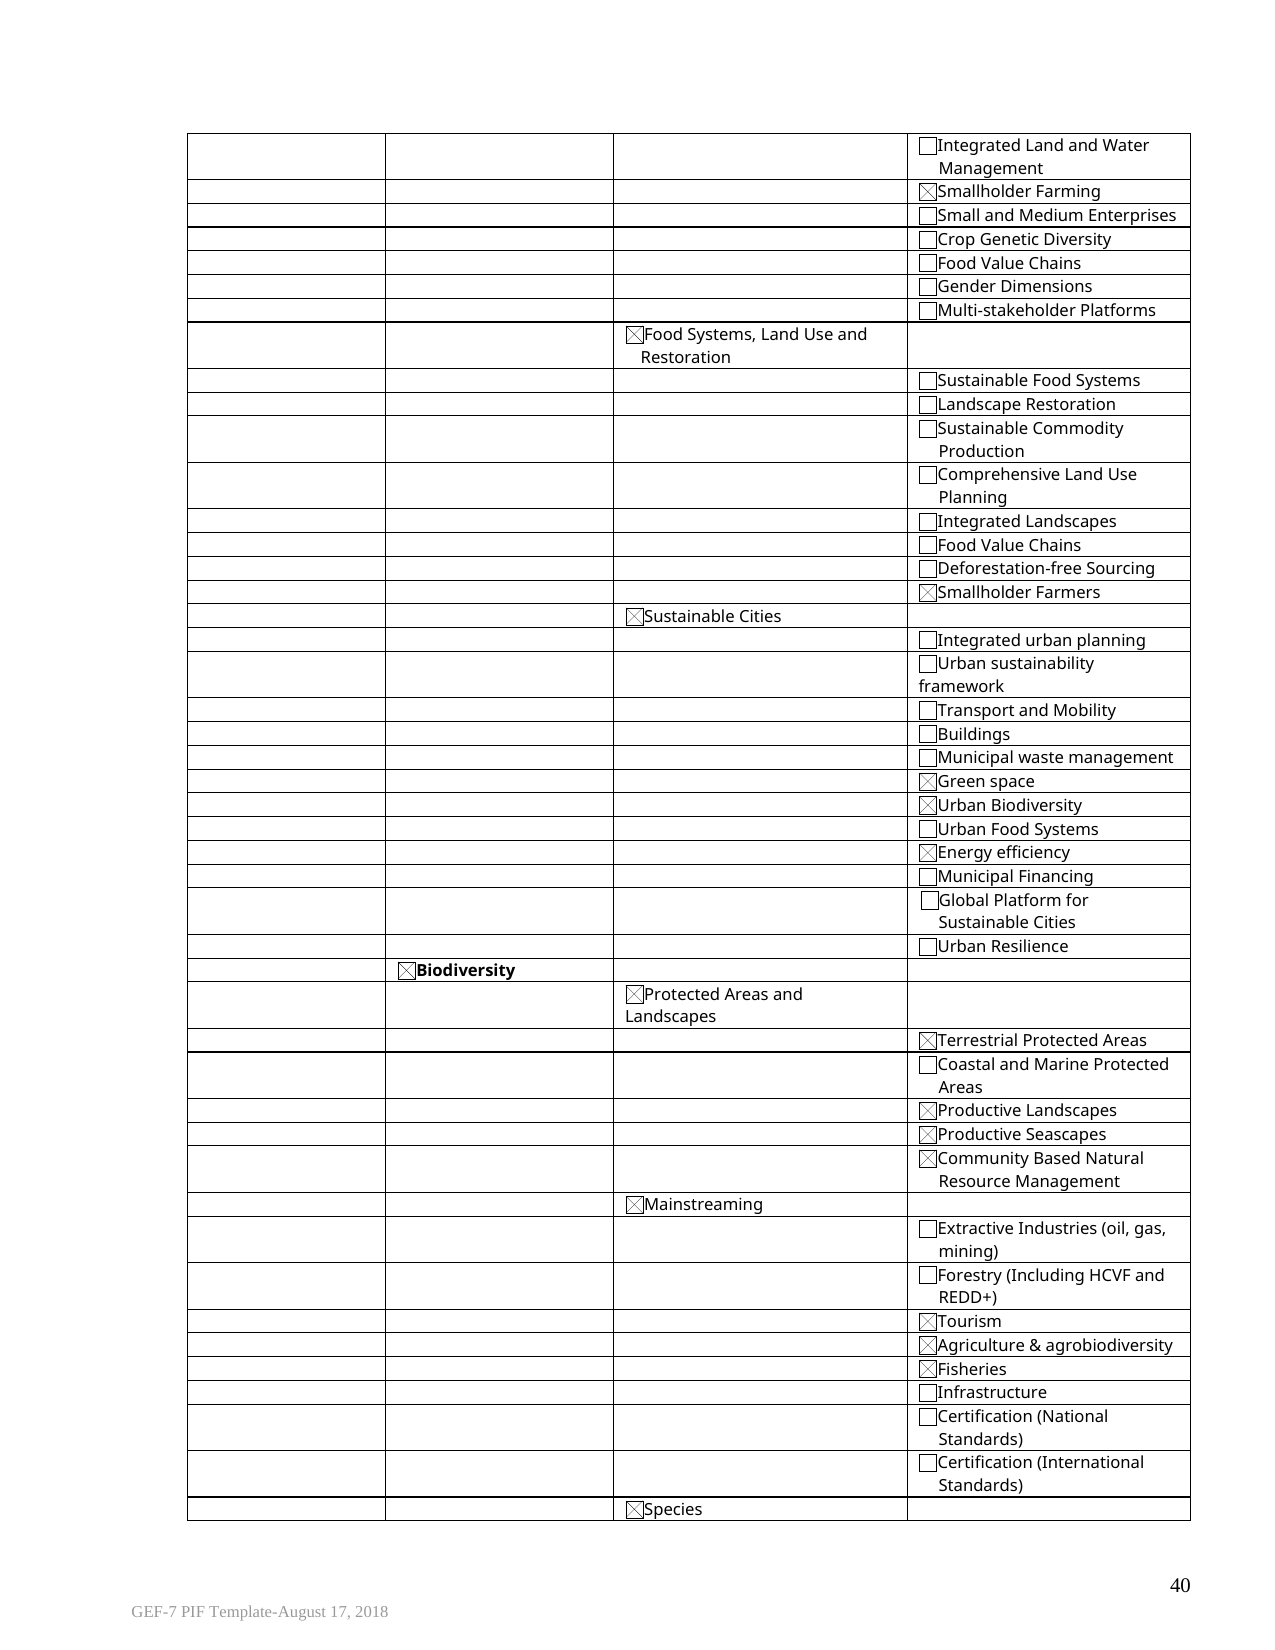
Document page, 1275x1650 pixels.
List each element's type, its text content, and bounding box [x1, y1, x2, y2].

table_cell [188, 698, 385, 721]
table_cell Integrated Landscapes [908, 509, 1190, 532]
table_cell [386, 1498, 613, 1520]
table_cell [614, 841, 907, 863]
table_cell Certification (International Standards) [908, 1451, 1190, 1496]
table_cell [188, 251, 385, 274]
table_cell [614, 959, 907, 981]
table_cell [188, 652, 385, 697]
table_cell [614, 393, 907, 415]
table_cell [386, 463, 613, 508]
table_cell Deforestation-free Sourcing [908, 557, 1190, 579]
table_cell Agriculture & agrobiodiversity [908, 1333, 1190, 1356]
table_cell [188, 1263, 385, 1308]
table_cell [614, 134, 907, 179]
table_cell [188, 323, 385, 368]
table_cell [908, 323, 1190, 368]
table_cell [614, 557, 907, 579]
table_cell [386, 204, 613, 226]
table_cell [386, 533, 613, 556]
table_cell [386, 1029, 613, 1051]
table_cell [188, 275, 385, 298]
table_cell [188, 982, 385, 1028]
table_cell [188, 581, 385, 603]
table_cell [188, 1357, 385, 1380]
table_cell [614, 1333, 907, 1356]
table_cell [188, 1146, 385, 1192]
table_cell [614, 698, 907, 721]
table_cell [614, 416, 907, 462]
table_cell [614, 888, 907, 934]
table_cell [386, 275, 613, 298]
table_cell [188, 1310, 385, 1332]
table_cell [386, 1123, 613, 1145]
table_cell Infrastructure [908, 1381, 1190, 1403]
table_cell [614, 628, 907, 651]
table_cell [614, 770, 907, 792]
table_cell [614, 1146, 907, 1192]
table_cell [386, 1193, 613, 1216]
table_cell [614, 1263, 907, 1308]
table_cell [386, 1405, 613, 1450]
table_cell [188, 888, 385, 934]
table_cell [386, 982, 613, 1028]
table_cell Sustainable Cities [614, 604, 907, 627]
table_cell Forestry (Including HCVF and REDD+) [908, 1263, 1190, 1308]
table_cell [614, 865, 907, 887]
table_cell [386, 698, 613, 721]
table_cell Urban sustainability framework [908, 652, 1190, 697]
table_cell [188, 793, 385, 816]
table_cell [614, 935, 907, 957]
table_cell [386, 1310, 613, 1332]
table_cell [188, 180, 385, 203]
table_cell Sustainable Food Systems [908, 369, 1190, 392]
table_cell [614, 299, 907, 321]
table_cell [188, 1099, 385, 1122]
table_cell [386, 581, 613, 603]
table_cell [908, 604, 1190, 627]
table_cell [386, 509, 613, 532]
table_cell [386, 722, 613, 745]
table_cell [386, 393, 613, 415]
table_cell [614, 722, 907, 745]
table_cell Certification (National Standards) [908, 1405, 1190, 1450]
table_cell [386, 1451, 613, 1496]
table_cell [386, 134, 613, 179]
table_cell Multi-stakeholder Platforms [908, 299, 1190, 321]
table_cell [188, 746, 385, 768]
table_cell [386, 1263, 613, 1308]
table_cell [614, 652, 907, 697]
table_cell [188, 1333, 385, 1356]
table_cell [614, 793, 907, 816]
table_cell Species [614, 1498, 907, 1520]
table_cell [188, 1217, 385, 1262]
table_cell [614, 581, 907, 603]
table_cell [188, 959, 385, 981]
table_cell [386, 180, 613, 203]
table_cell [614, 1381, 907, 1403]
table_cell [386, 1217, 613, 1262]
table_cell Transport and Mobility [908, 698, 1190, 721]
table_cell [386, 228, 613, 250]
table_cell [188, 1123, 385, 1145]
table_cell [614, 228, 907, 250]
table_cell Landscape Restoration [908, 393, 1190, 415]
table_cell Municipal Financing [908, 865, 1190, 887]
table_cell [188, 1193, 385, 1216]
table_cell [386, 1146, 613, 1192]
table_cell Comprehensive Land Use Planning [908, 463, 1190, 508]
table_cell [908, 959, 1190, 981]
table_cell [386, 1333, 613, 1356]
table_cell Food Systems, Land Use and Restoration [614, 323, 907, 368]
table_cell [188, 604, 385, 627]
table_cell [386, 652, 613, 697]
table_cell Urban Resilience [908, 935, 1190, 957]
table_cell [386, 888, 613, 934]
table_cell [188, 628, 385, 651]
table_cell [188, 1451, 385, 1496]
table_cell [386, 793, 613, 816]
table_cell [386, 604, 613, 627]
table_cell Buildings [908, 722, 1190, 745]
table_cell Smallholder Farmers [908, 581, 1190, 603]
table_cell [614, 180, 907, 203]
table_cell [614, 1217, 907, 1262]
table_cell Energy efficiency [908, 841, 1190, 863]
table_cell [614, 275, 907, 298]
table_cell [188, 1029, 385, 1051]
table_cell [614, 1451, 907, 1496]
table_cell [386, 369, 613, 392]
table_cell [188, 204, 385, 226]
table_cell [188, 509, 385, 532]
table_cell [188, 770, 385, 792]
table_cell Municipal waste management [908, 746, 1190, 768]
table_cell Community Based Natural Resource Management [908, 1146, 1190, 1192]
table_cell Mainstreaming [614, 1193, 907, 1216]
table_cell [908, 982, 1190, 1028]
table_cell [386, 416, 613, 462]
table_cell [386, 299, 613, 321]
table_cell Smallholder Farming [908, 180, 1190, 203]
table_cell [614, 533, 907, 556]
table_cell Crop Genetic Diversity [908, 228, 1190, 250]
table_cell Small and Medium Enterprises [908, 204, 1190, 226]
table_cell Integrated urban planning [908, 628, 1190, 651]
table_cell [188, 228, 385, 250]
table_cell [386, 935, 613, 957]
table_cell Productive Landscapes [908, 1099, 1190, 1122]
table_cell Global Platform for Sustainable Cities [908, 888, 1190, 934]
table_cell [188, 533, 385, 556]
table_cell [614, 1053, 907, 1098]
table_cell Gender Dimensions [908, 275, 1190, 298]
table_cell Urban Food Systems [908, 817, 1190, 840]
table_cell Terrestrial Protected Areas [908, 1029, 1190, 1051]
table_cell [386, 817, 613, 840]
table_cell [614, 1099, 907, 1122]
table_cell [188, 935, 385, 957]
table_cell [188, 722, 385, 745]
table_cell [614, 1310, 907, 1332]
table_cell [188, 1405, 385, 1450]
table_cell [386, 1053, 613, 1098]
table_cell [188, 817, 385, 840]
table_cell [386, 746, 613, 768]
table_cell [386, 557, 613, 579]
table_cell [614, 1357, 907, 1380]
table_cell Green space [908, 770, 1190, 792]
table_cell [188, 865, 385, 887]
table_cell [614, 463, 907, 508]
table_cell [188, 299, 385, 321]
table_cell Fisheries [908, 1357, 1190, 1380]
table_cell [188, 1053, 385, 1098]
table_cell [614, 1123, 907, 1145]
table_cell [386, 323, 613, 368]
table_cell Sustainable Commodity Production [908, 416, 1190, 462]
table_cell [386, 628, 613, 651]
table_cell [614, 369, 907, 392]
table_cell [188, 463, 385, 508]
table_cell Integrated Land and Water Management [908, 134, 1190, 179]
table_cell Tourism [908, 1310, 1190, 1332]
table_cell Extractive Industries (oil, gas, mining) [908, 1217, 1190, 1262]
table_cell [614, 251, 907, 274]
table_cell [188, 1498, 385, 1520]
table_cell [386, 770, 613, 792]
table_cell [188, 1381, 385, 1403]
table_cell [386, 1381, 613, 1403]
table_cell Urban Biodiversity [908, 793, 1190, 816]
table_cell Food Value Chains [908, 251, 1190, 274]
table_cell [188, 841, 385, 863]
table_cell [614, 1405, 907, 1450]
table_cell [614, 1029, 907, 1051]
table_cell [188, 416, 385, 462]
table_cell [614, 817, 907, 840]
table_cell [614, 204, 907, 226]
table_cell Protected Areas and Landscapes [614, 982, 907, 1028]
table_cell [386, 251, 613, 274]
table_cell [188, 369, 385, 392]
table_cell [188, 393, 385, 415]
table_cell [908, 1498, 1190, 1520]
table_cell [614, 509, 907, 532]
table_cell [386, 865, 613, 887]
table_cell [386, 841, 613, 863]
table_cell Productive Seascapes [908, 1123, 1190, 1145]
table_cell [614, 746, 907, 768]
table_cell [386, 1099, 613, 1122]
table_cell Food Value Chains [908, 533, 1190, 556]
table_cell [188, 557, 385, 579]
table_cell [188, 134, 385, 179]
table_cell [908, 1193, 1190, 1216]
table_cell Coastal and Marine Protected Areas [908, 1053, 1190, 1098]
table_cell [386, 1357, 613, 1380]
table_cell Biodiversity [386, 959, 613, 981]
